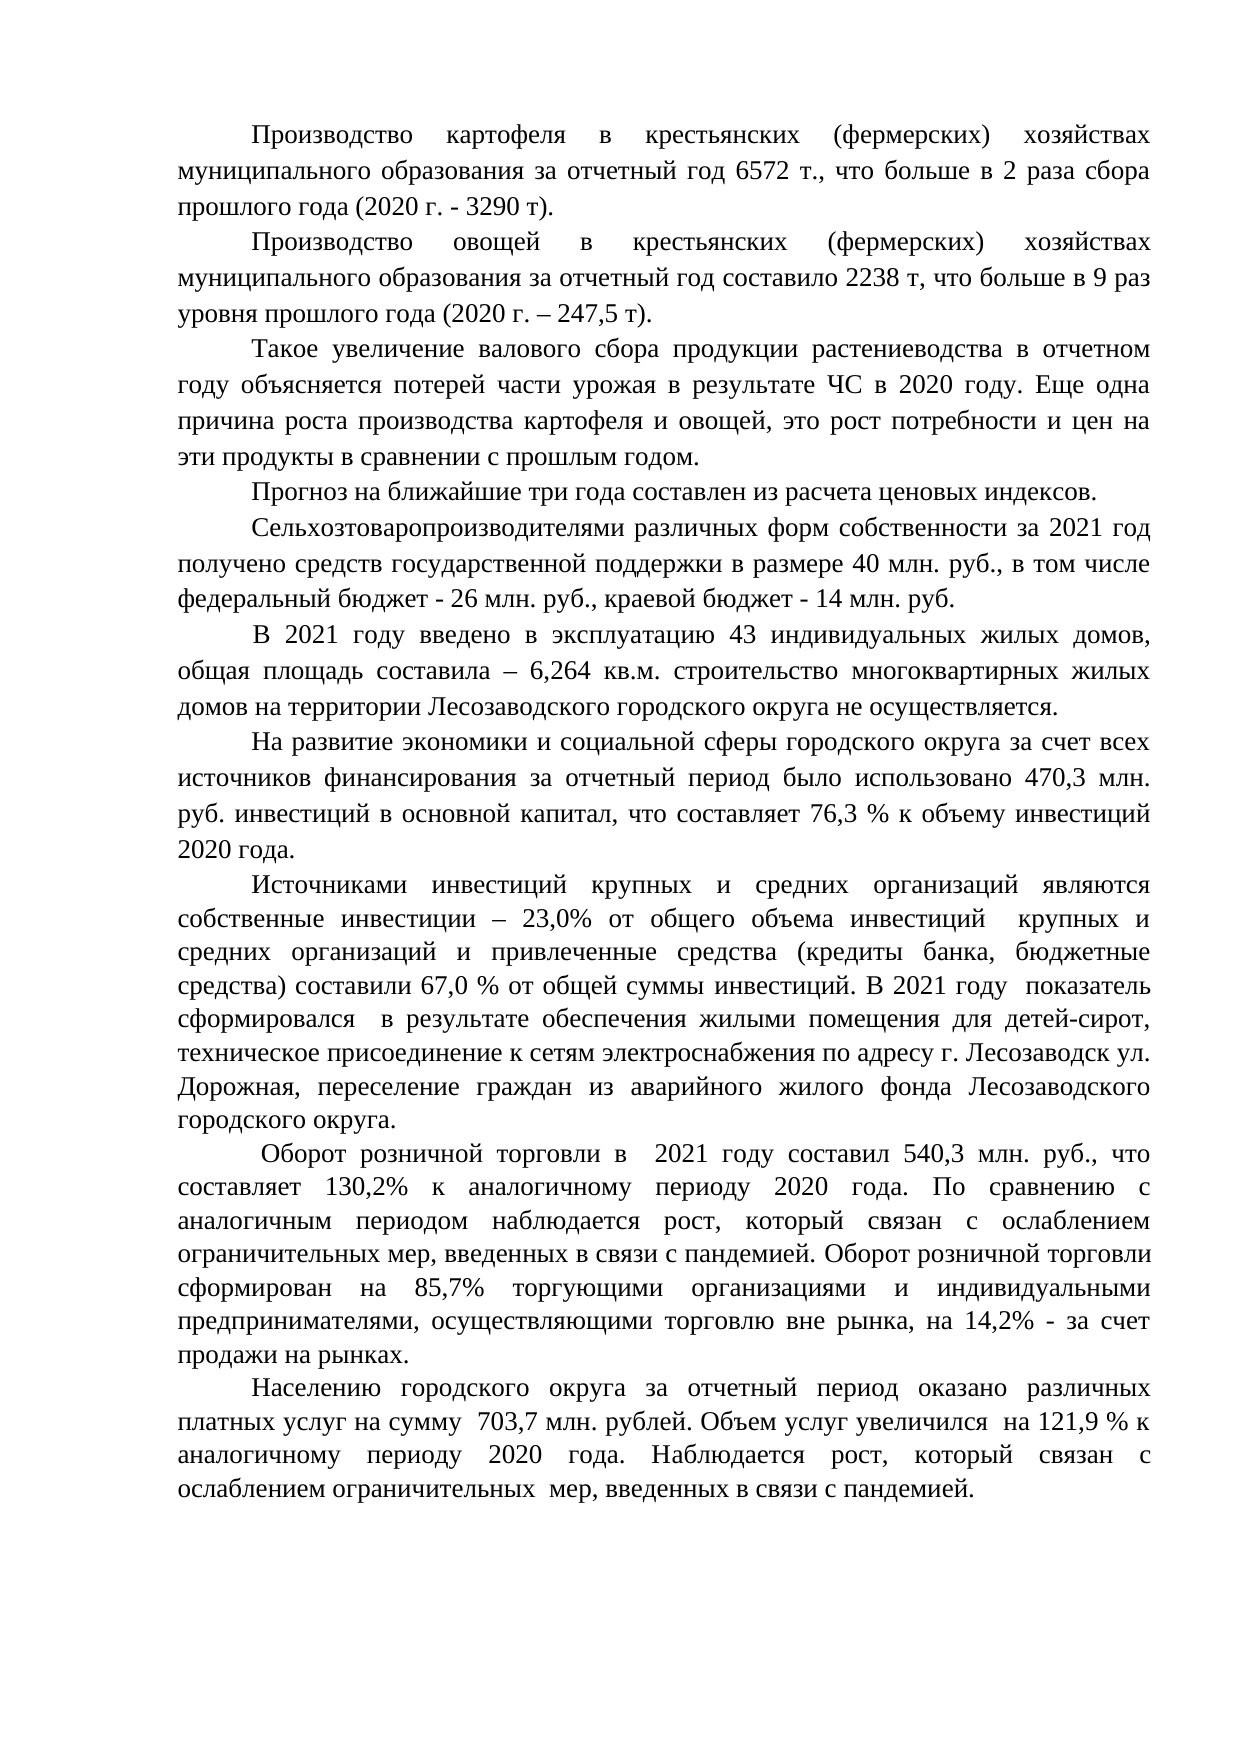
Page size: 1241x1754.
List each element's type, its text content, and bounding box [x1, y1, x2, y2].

text Сельхозтоваропроизводителями различных форм собственности за 2021 год получено средств государственной поддержки в размере 40 млн. руб., в том числе федеральный бюджет - 26 млн. руб., краевой бюджет - 14 млн. руб. [177, 511, 1152, 614]
text Населению городского округа за отчетный период оказано различных платных услуг на сумму 703,7 млн. рублей. Объем услуг увеличился на 121,9 % к аналогичному периоду 2020 года. Наблюдается рост, который связан с ослаблением ограничительных мер, введенных в связи с пандемией. [177, 1372, 1152, 1503]
text Производство картофеля в крестьянских (фермерских) хозяйствах муниципального образования за отчетный год 6572 т., что больше в 2 раза сбора прошлого года (. - 3290 т). [177, 118, 1152, 221]
text Производство овощей в крестьянских (фермерских) хозяйствах муниципального образования за отчетный год составило 2238 т, что больше в 9 раз уровня прошлого года (. – 247,5 т). [177, 225, 1152, 328]
text Такое увеличение валового сбора продукции растениеводства в отчетном году объясняется потерей части урожая в результате ЧС в 2020 году. Еще одна причина роста производства картофеля и овощей, это рост потребности и цен на эти продукты в сравнении с прошлым годом. [177, 332, 1152, 471]
text Оборот розничной торговли в 2021 году составил 540,3 млн. руб., что составляет 130,2% к аналогичному периоду 2020 года. По сравнению с аналогичным периодом наблюдается рост, который связан с ослаблением ограничительных мер, введенных в связи с пандемией. Оборот розничной торговли сформирован на 85,7% торгующими организациями и индивидуальными предпринимателями, осуществляющими торговлю вне рынка, на 14,2% - за счет продажи на рынках. [177, 1137, 1152, 1369]
text Источниками инвестиций крупных и средних организаций являются собственные инвестиции – 23,0% от общего объема инвестиций крупных и средних организаций и привлеченные средства (кредиты банка, бюджетные средства) составили 67,0 % от общей суммы инвестиций. В 2021 году показатель сформировался в результате обеспечения жилыми помещения для детей-сирот, техническое присоединение к сетям электроснабжения по адресу г. Лесозаводск ул. Дорожная, переселение граждан из аварийного жилого фонда Лесозаводского городского округа. [177, 868, 1152, 1134]
text На развитие экономики и социальной сферы городского округа за счет всех источников финансирования за отчетный период было использовано 470,3 млн. руб. инвестиций в основной капитал, что составляет 76,3 % к объему инвестиций 2020 года. [177, 726, 1152, 864]
text Прогноз на ближайшие три года составлен из расчета ценовых индексов. [177, 475, 1152, 507]
text В 2021 году введено в эксплуатацию 43 индивидуальных жилых домов, общая площадь составила – 6,264 кв.м. строительство многоквартирных жилых домов на территории Лесозаводского городского округа не осуществляется. [177, 618, 1152, 721]
